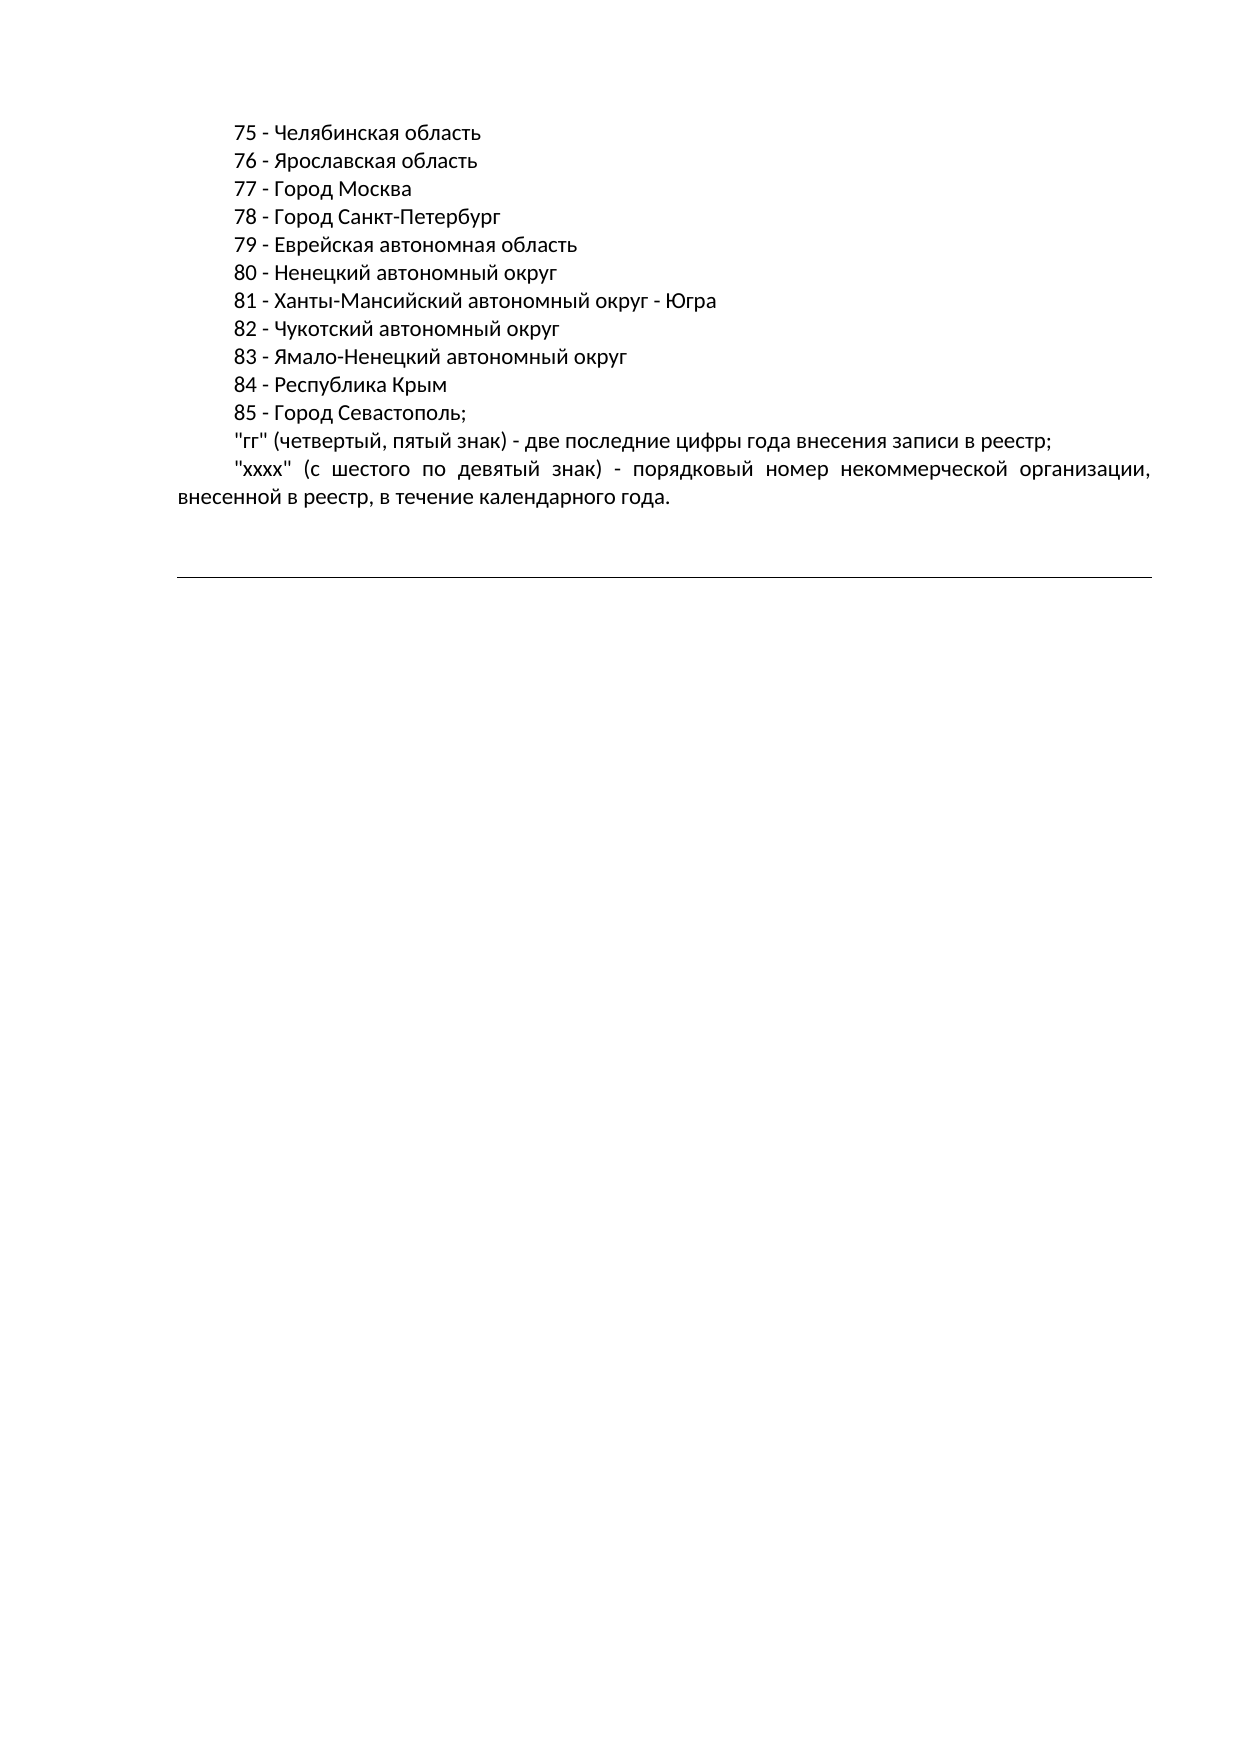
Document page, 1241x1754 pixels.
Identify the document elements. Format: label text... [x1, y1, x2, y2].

text 84 - Республика Крым [177, 370, 1152, 398]
text 83 - Ямало-Ненецкий автономный округ [177, 342, 1152, 370]
text "гг" (четвертый, пятый знак) - две последние цифры года внесения записи в реестр; [177, 426, 1152, 454]
text 76 - Ярославская область [177, 146, 1152, 174]
text 75 - Челябинская область [177, 118, 1152, 146]
text 85 - Город Севастополь; [177, 398, 1152, 426]
text 82 - Чукотский автономный округ [177, 314, 1152, 342]
text "xxxx" (с шестого по девятый знак) - порядковый номер некоммерческой организации, внесенной в реестр, в течение календарного года. [177, 454, 1152, 510]
text 81 - Ханты-Мансийский автономный округ - Югра [177, 286, 1152, 314]
text 80 - Ненецкий автономный округ [177, 258, 1152, 286]
text 79 - Еврейская автономная область [177, 230, 1152, 258]
text 77 - Город Москва [177, 174, 1152, 202]
text 78 - Город Санкт-Петербург [177, 202, 1152, 230]
